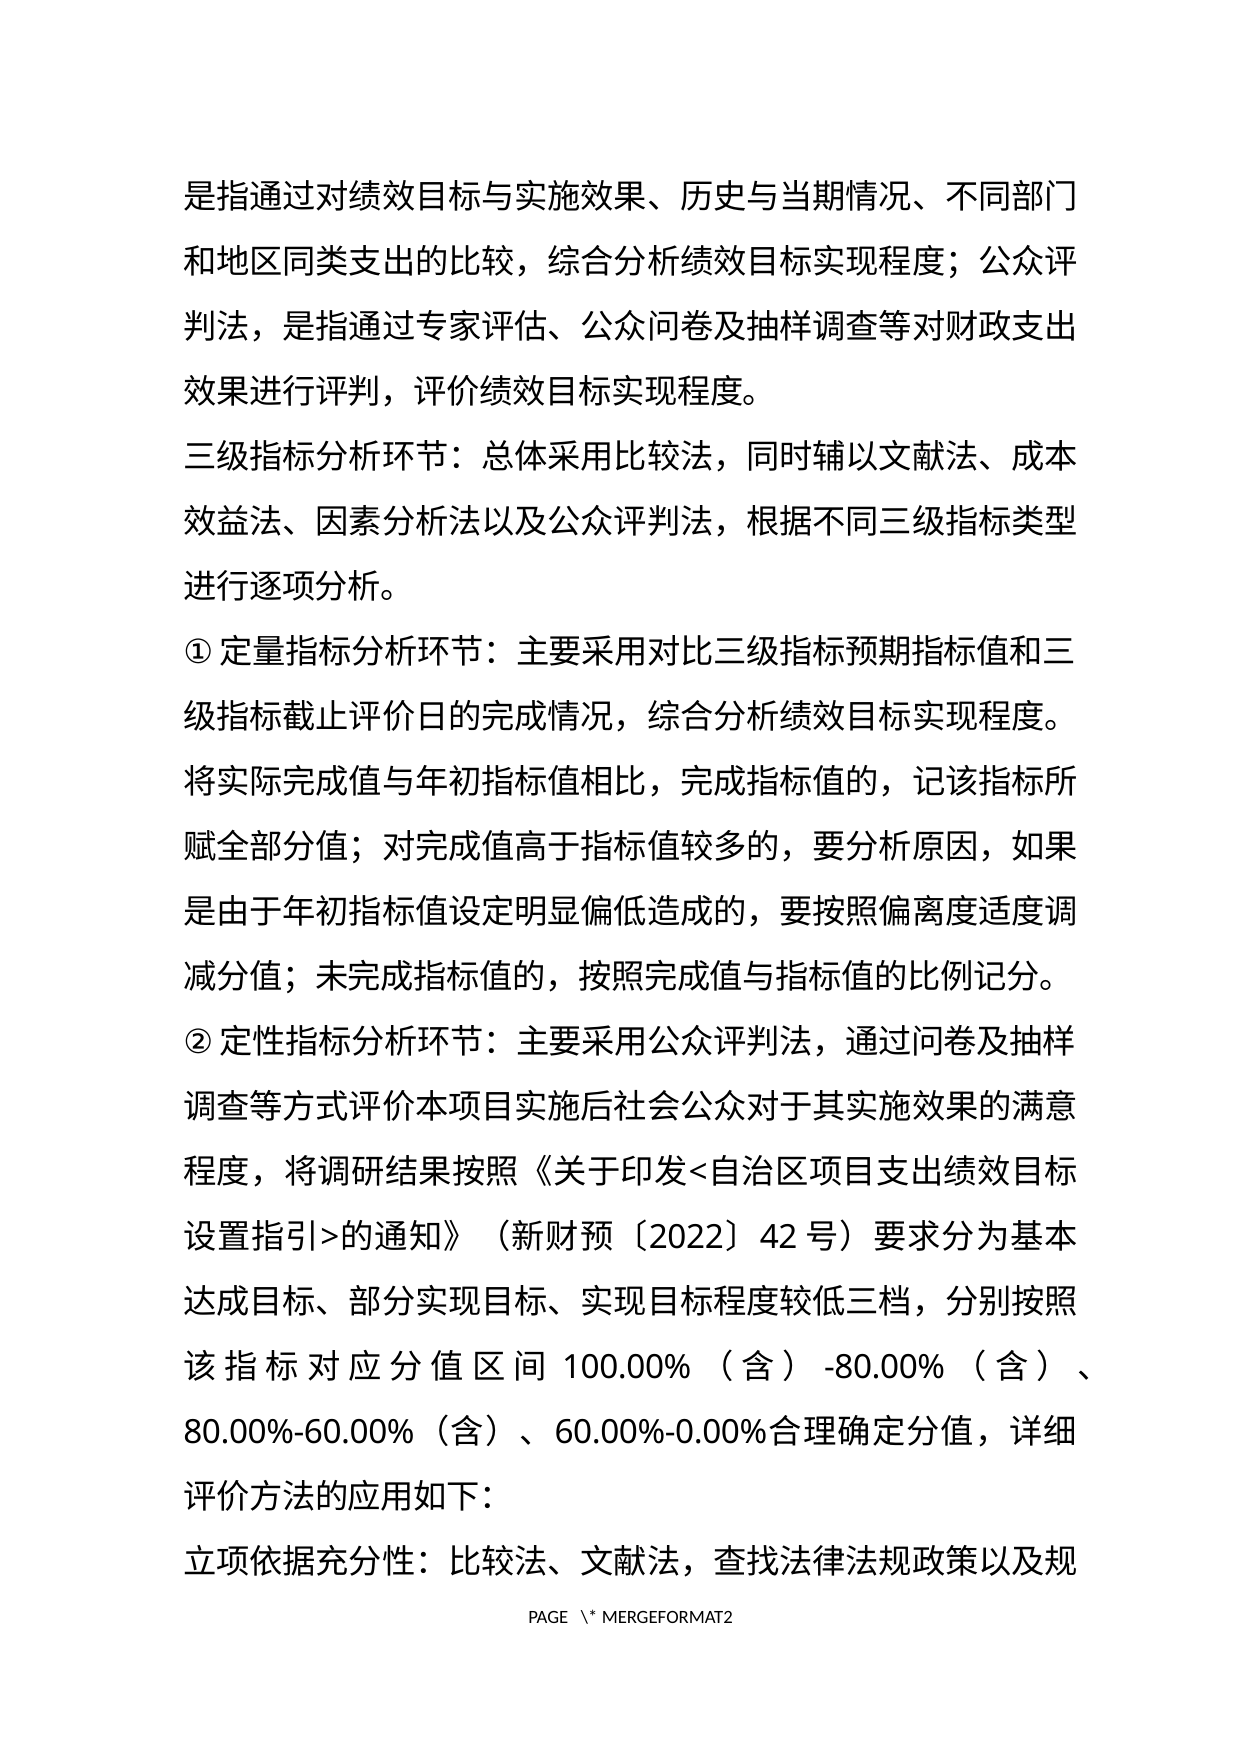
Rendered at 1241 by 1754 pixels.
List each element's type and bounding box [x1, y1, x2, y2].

text [183, 162, 1078, 1592]
